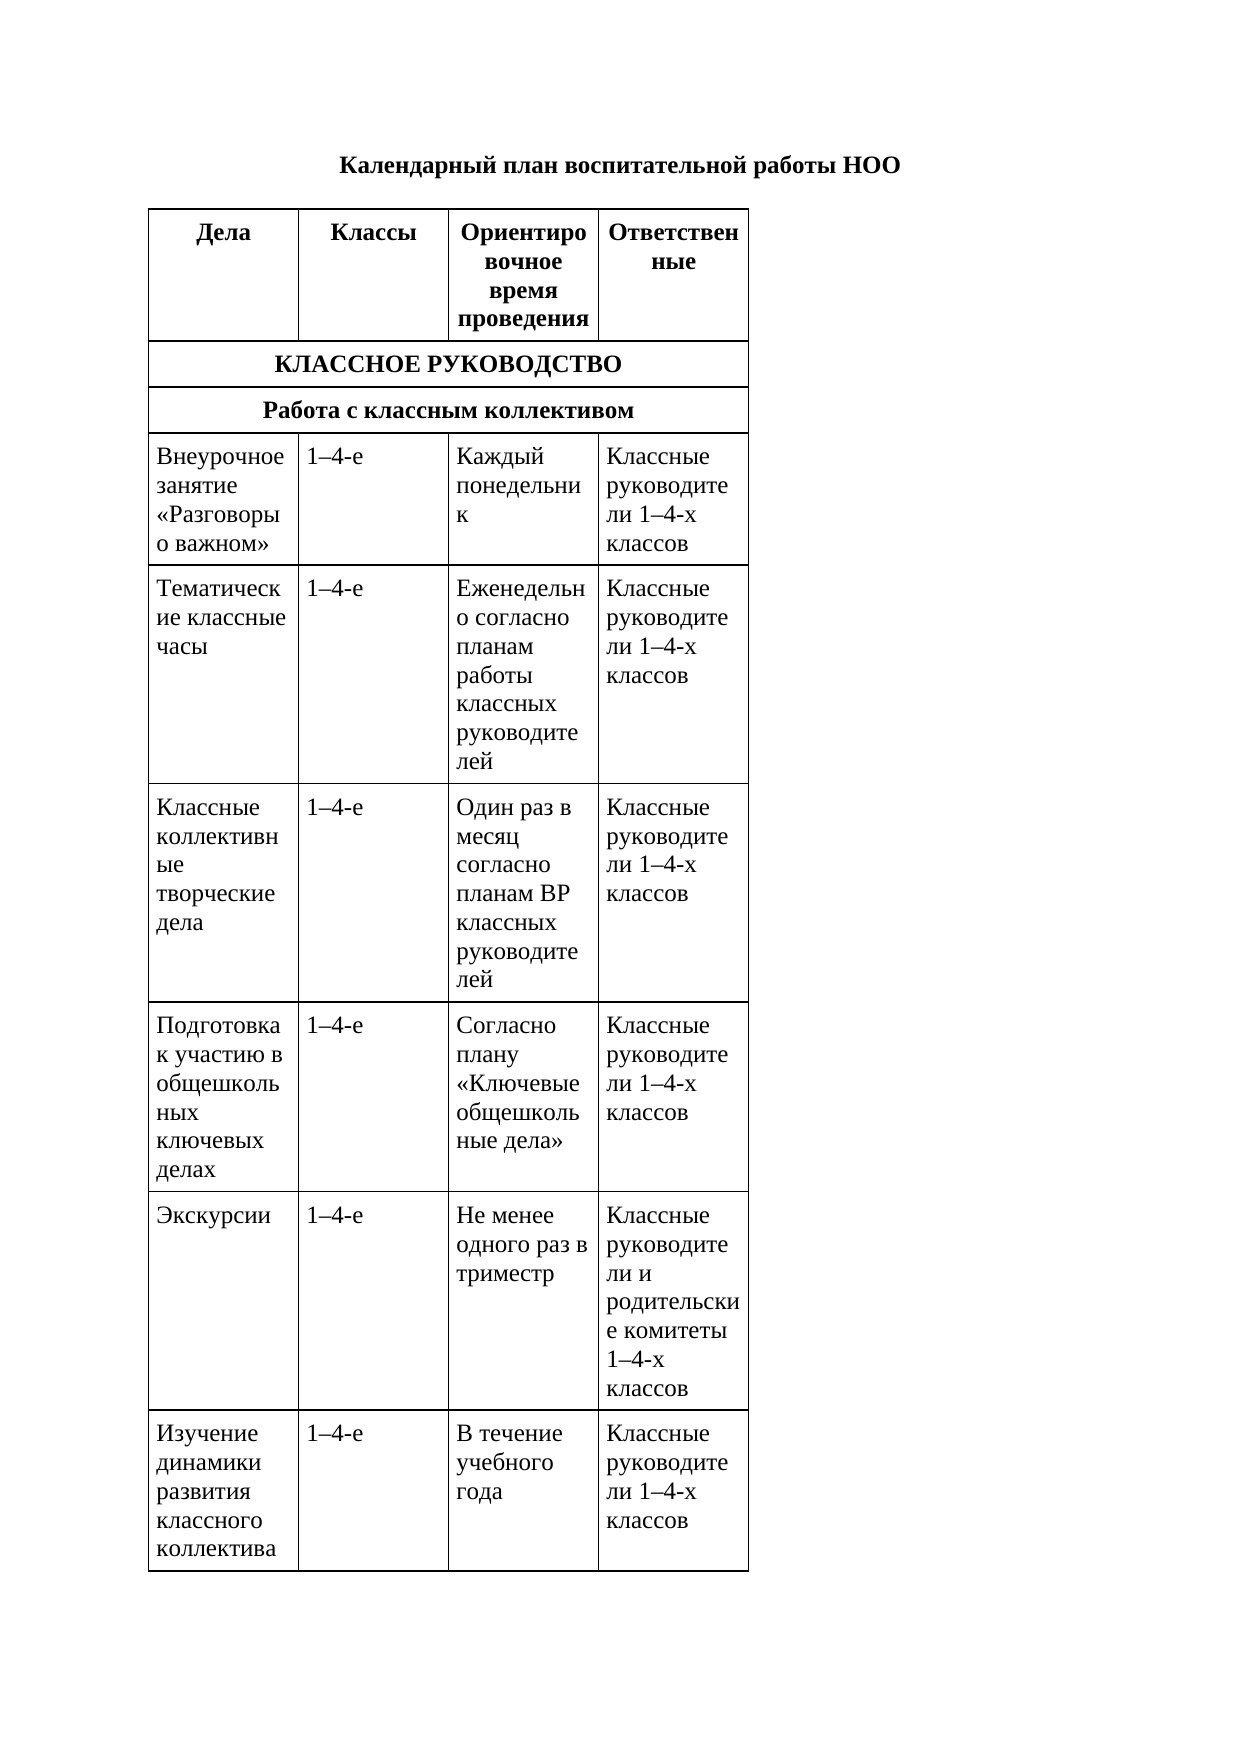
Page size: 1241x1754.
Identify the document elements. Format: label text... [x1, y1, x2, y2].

table_cell Тематические классные часы [149, 566, 298, 783]
text Календарный план воспитательной работы НОО [150, 150, 1090, 179]
table_cell 1–4-е [299, 784, 448, 1001]
table_header Ориентировочное время проведения [449, 210, 598, 340]
table_cell 1–4-е [299, 566, 448, 783]
table_cell Классные руководители 1–4-х классов [599, 784, 748, 1001]
table_cell 1–4-е [299, 1192, 448, 1409]
table_cell Классные руководители и родительские комитеты 1–4-х классов [599, 1192, 748, 1409]
table_cell Один раз в месяц согласно планам ВР классных руководителей [449, 784, 598, 1001]
table_cell Еженедельно согласно планам работы классных руководителей [449, 566, 598, 783]
table_cell Подготовка к участию в общешкольных ключевых делах [149, 1003, 298, 1191]
table_cell 1–4-е [299, 1003, 448, 1191]
table_header Дела [149, 210, 298, 340]
table_cell Классные руководители 1–4-х классов [599, 1411, 748, 1570]
table_cell КЛАССНОЕ РУКОВОДСТВО [149, 342, 748, 386]
table_cell Классные руководители 1–4-х классов [599, 434, 748, 564]
table_header Классы [299, 210, 448, 340]
table_cell Согласно плану «Ключевые общешкольные дела» [449, 1003, 598, 1191]
table_cell 1–4-е [299, 434, 448, 564]
table_cell Внеурочное занятие «Разговоры о важном» [149, 434, 298, 564]
table_cell Работа с классным коллективом [149, 388, 748, 432]
table_cell Классные руководители 1–4-х классов [599, 566, 748, 783]
table_cell Каждый понедельник [449, 434, 598, 564]
table_cell Экскурсии [149, 1192, 298, 1409]
table_cell Классные коллективные творческие дела [149, 784, 298, 1001]
table_cell Не менее одного раз в триместр [449, 1192, 598, 1409]
table_cell Классные руководители 1–4-х классов [599, 1003, 748, 1191]
table_cell Изучение динамики развития классного коллектива [149, 1411, 298, 1570]
table_cell 1–4-е [299, 1411, 448, 1570]
table_header Ответственные [599, 210, 748, 340]
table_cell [449, 1411, 598, 1570]
